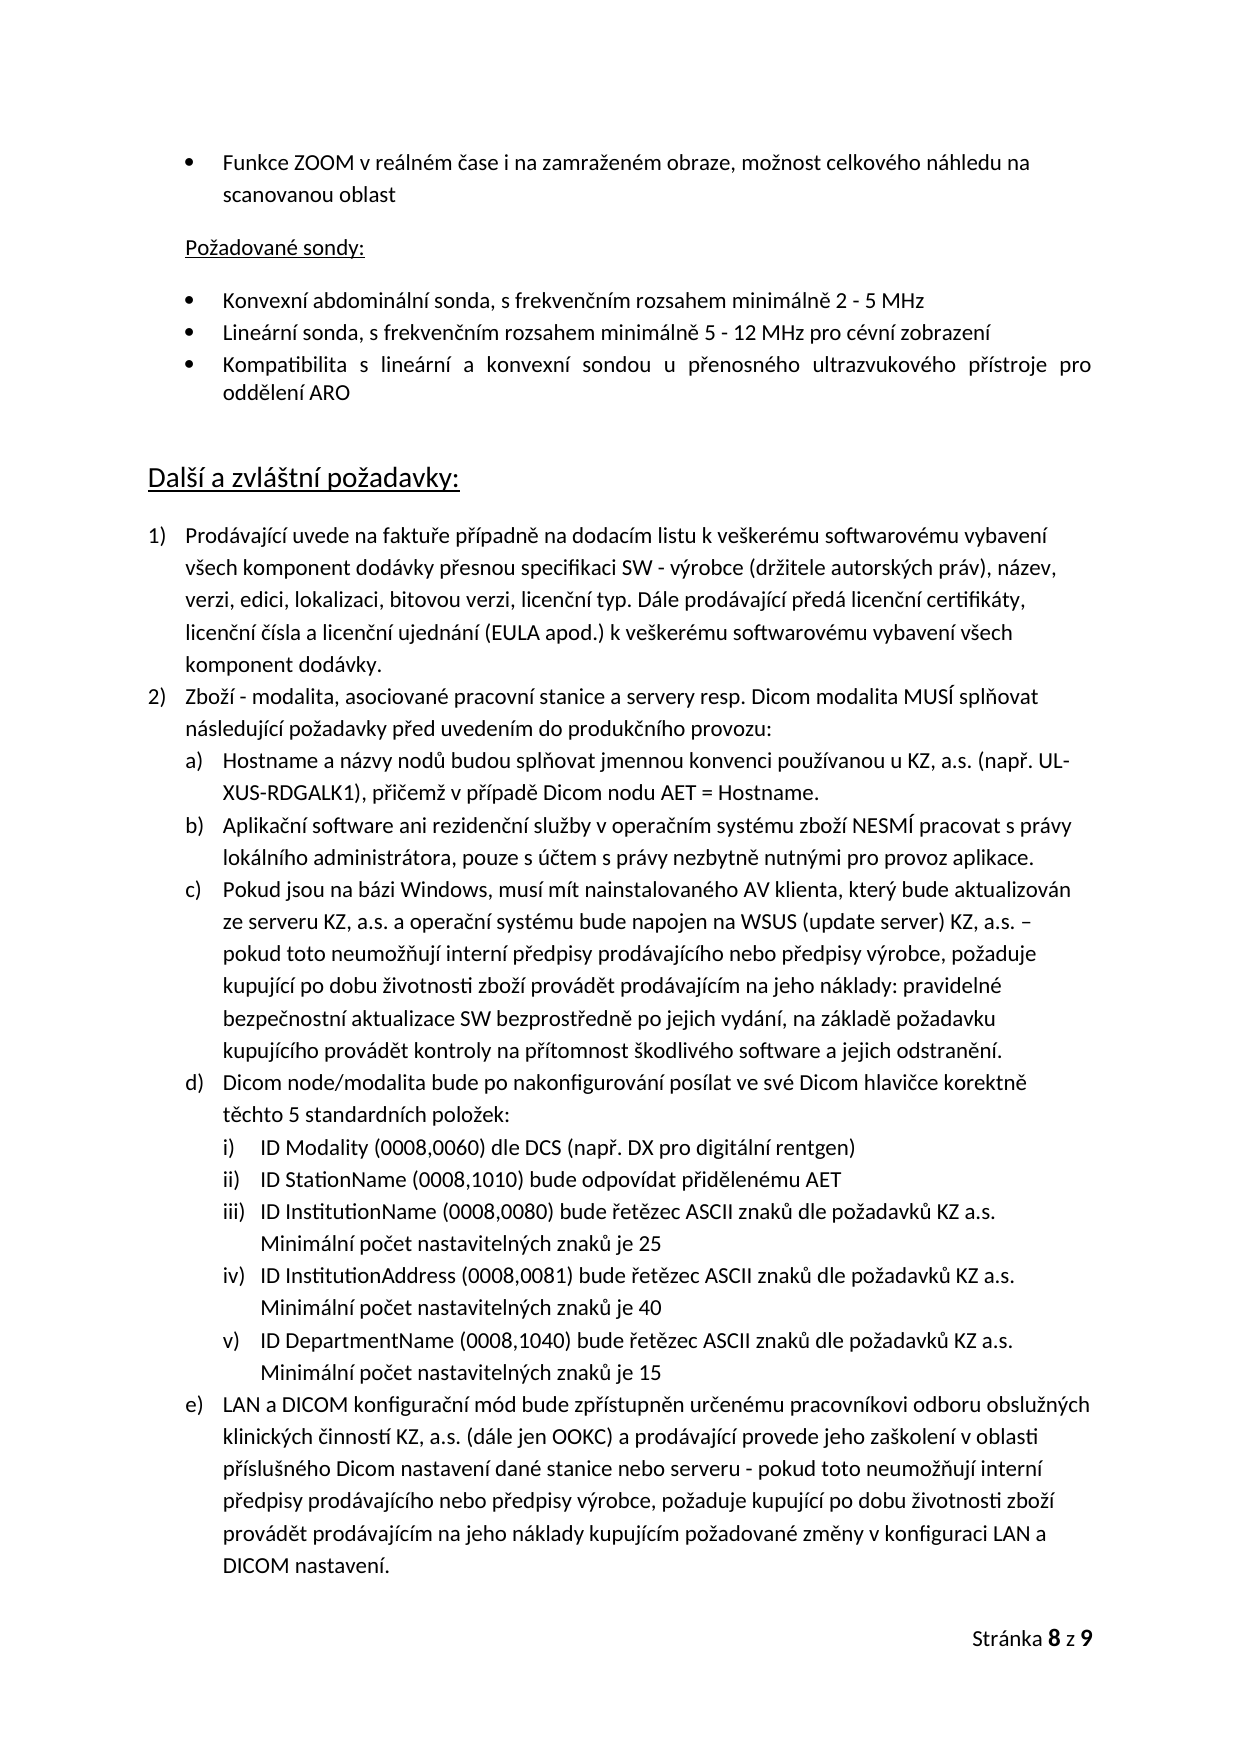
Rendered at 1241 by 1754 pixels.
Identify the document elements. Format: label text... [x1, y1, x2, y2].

text Další a zvláštní požadavky: [148, 459, 1093, 495]
list ID Modality (0008,0060) dle DCS (např. DX pro digitální rentgen) [223, 1133, 1093, 1161]
list Kompatibilita s lineární a konvexní sondou u přenosného ultrazvukového přístroje pro oddělení ARO [185, 350, 1093, 406]
list Prodávající uvede na faktuře případně na dodacím listu k veškerému softwarovému vybavení všech komponent dodávky přesnou specifikaci SW - výrobce (držitele autorských práv), název, verzi, edici, lokalizaci, bitovou verzi, licenční typ. Dále prodávající předá licenční certifikáty, licenční čísla a licenční ujednání (EULA apod.) k veškerému softwarovému vybavení všech komponent dodávky. [148, 521, 1093, 678]
list Dicom node/modalita bude po nakonfigurování posílat ve své Dicom hlavičce korektně těchto 5 standardních položek: [185, 1068, 1093, 1128]
list ID StationName (0008,1010) bude odpovídat přidělenému AET [223, 1165, 1093, 1193]
list Funkce ZOOM v reálném čase i na zamraženém obraze, možnost celkového náhledu na scanovanou oblast [185, 148, 1093, 208]
list Pokud jsou na bázi Windows, musí mít nainstalovaného AV klienta, který bude aktualizován ze serveru KZ, a.s. a operační systému bude napojen na WSUS (update server) KZ, a.s. – pokud toto neumožňují interní předpisy prodávajícího nebo předpisy výrobce, požaduje kupující po dobu životnosti zboží provádět prodávajícím na jeho náklady: pravidelné bezpečnostní aktualizace SW bezprostředně po jejich vydání, na základě požadavku kupujícího provádět kontroly na přítomnost škodlivého software a jejich odstranění. [185, 875, 1093, 1064]
list LAN a DICOM konfigurační mód bude zpřístupněn určenému pracovníkovi odboru obslužných klinických činností KZ, a.s. (dále jen OOKC) a prodávající provede jeho zaškolení v oblasti příslušného Dicom nastavení dané stanice nebo serveru - pokud toto neumožňují interní předpisy prodávajícího nebo předpisy výrobce, požaduje kupující po dobu životnosti zboží provádět prodávajícím na jeho náklady kupujícím požadované změny v konfiguraci LAN a DICOM nastavení. [185, 1390, 1093, 1579]
list ID InstitutionName (0008,0080) bude řetězec ASCII znaků dle požadavků KZ a.s. Minimální počet nastavitelných znaků je 25 [223, 1197, 1093, 1257]
list ID DepartmentName (0008,1040) bude řetězec ASCII znaků dle požadavků KZ a.s. Minimální počet nastavitelných znaků je 15 [223, 1326, 1093, 1386]
list Aplikační software ani rezidenční služby v operačním systému zboží NESMÍ pracovat s právy lokálního administrátora, pouze s účtem s právy nezbytně nutnými pro provoz aplikace. [185, 811, 1093, 871]
text Požadované sondy: [185, 233, 1093, 261]
list ID InstitutionAddress (0008,0081) bude řetězec ASCII znaků dle požadavků KZ a.s. Minimální počet nastavitelných znaků je 40 [223, 1261, 1093, 1322]
list Zboží - modalita, asociované pracovní stanice a servery resp. Dicom modalita MUSÍ splňovat následující požadavky před uvedením do produkčního provozu: [148, 682, 1093, 742]
list Hostname a názvy nodů budou splňovat jmennou konvenci používanou u KZ, a.s. (např. UL-XUS-RDGALK1), přičemž v případě Dicom nodu AET = Hostname. [185, 746, 1093, 807]
list Lineární sonda, s frekvenčním rozsahem minimálně 5 - 12 MHz pro cévní zobrazení [185, 318, 1093, 346]
list Konvexní abdominální sonda, s frekvenčním rozsahem minimálně 2 - 5 MHz [185, 286, 1093, 314]
